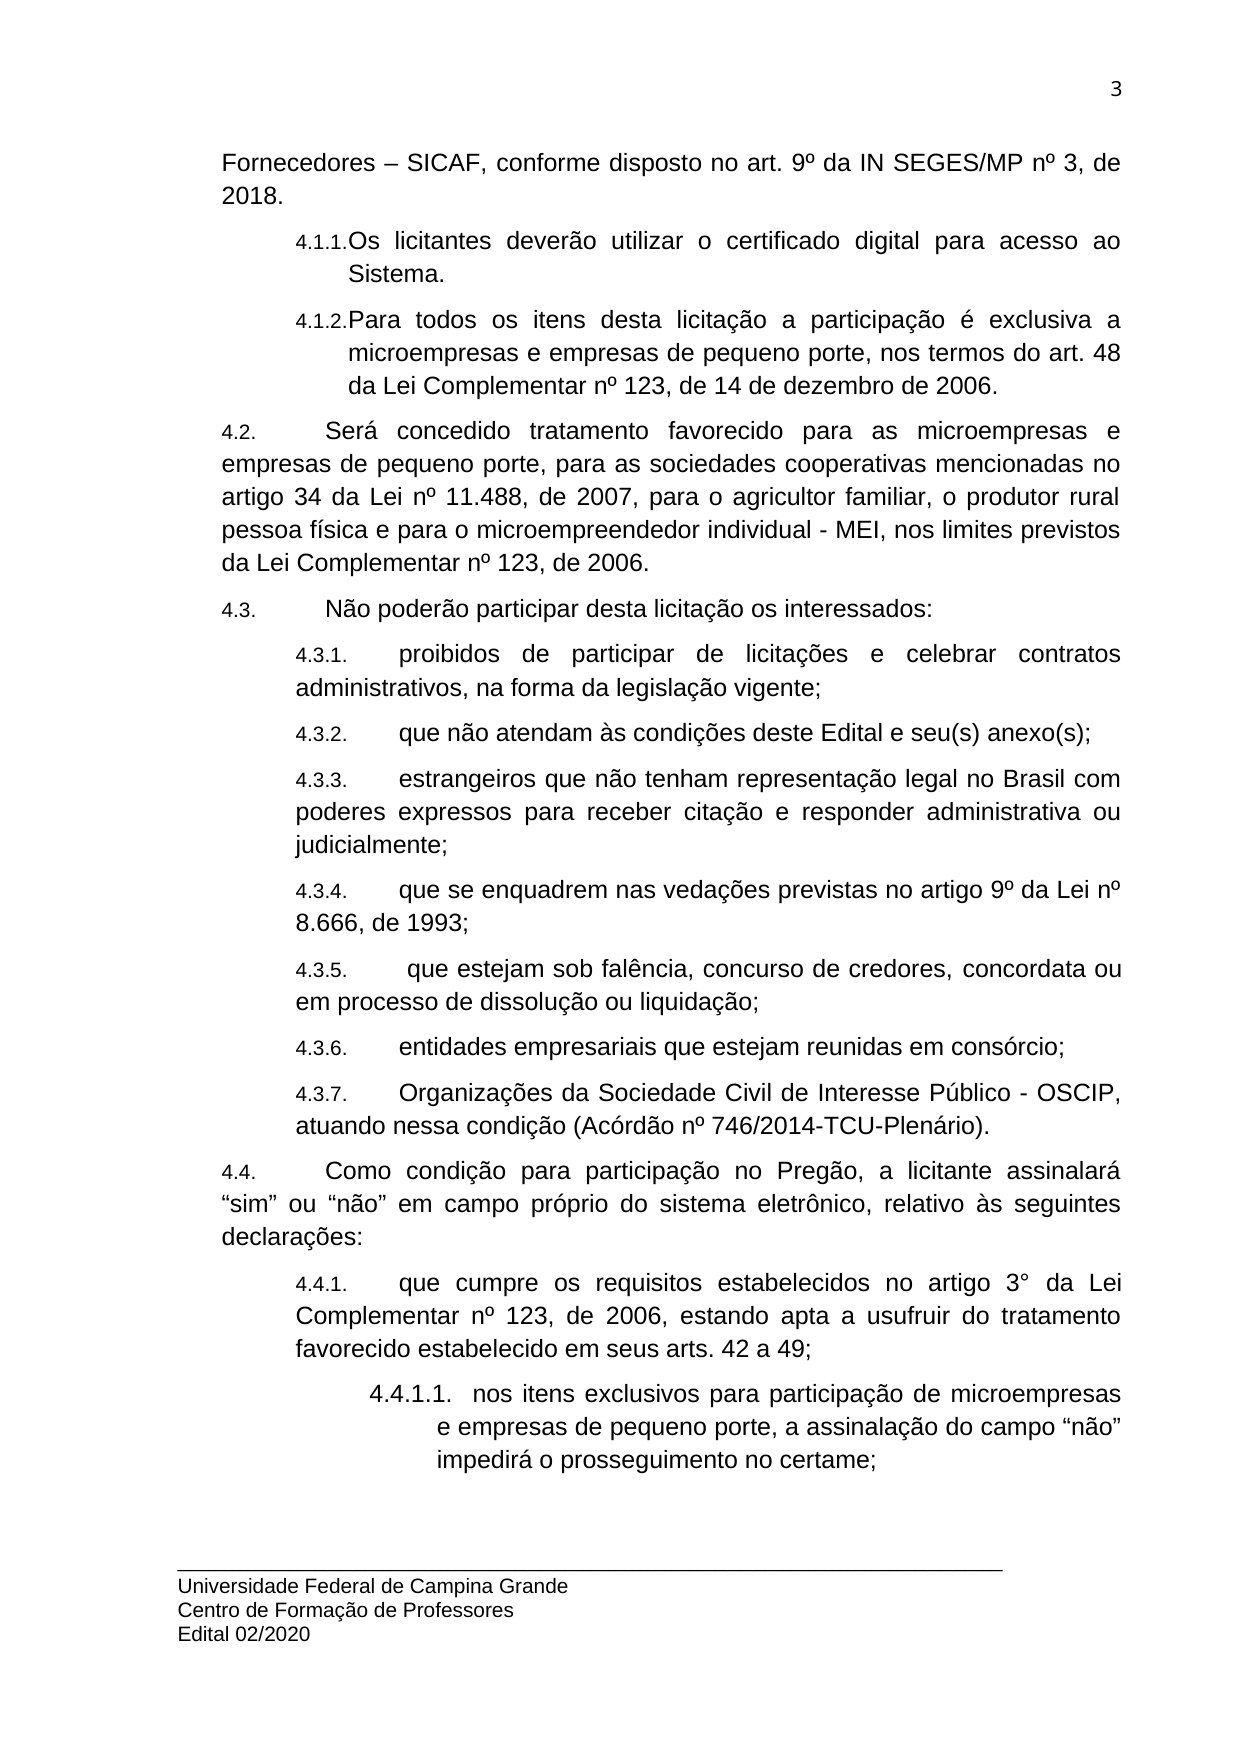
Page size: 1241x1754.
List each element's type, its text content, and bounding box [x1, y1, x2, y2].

list que não atendam às condições deste Edital e seu(s) anexo(s); [295, 718, 1122, 747]
list Não poderão participar desta licitação os interessados: [221, 594, 1122, 623]
list proibidos de participar de licitações e celebrar contratos administrativos, na forma da legislação vigente; [295, 639, 1122, 701]
list entidades empresariais que estejam reunidas em consórcio; [295, 1032, 1122, 1061]
list Será concedido tratamento favorecido para as microempresas e empresas de pequeno porte, para as sociedades cooperativas mencionadas no artigo 34 da Lei nº 11.488, de 2007, para o agricultor familiar, o produtor rural pessoa física e para o microempreendedor individual - MEI, nos limites previstos da Lei Complementar nº 123, de 2006. [221, 416, 1122, 577]
list Organizações da Sociedade Civil de Interesse Público - OSCIP, atuando nessa condição (Acórdão nº 746/2014-TCU-Plenário). [295, 1078, 1122, 1139]
list que estejam sob falência, concurso de credores, concordata ou em processo de dissolução ou liquidação; [295, 954, 1122, 1015]
list estrangeiros que não tenham representação legal no Brasil com poderes expressos para receber citação e responder administrativa ou judicialmente; [295, 763, 1122, 858]
list Como condição para participação no Pregão, a licitante assinalará “sim” ou “não” em campo próprio do sistema eletrônico, relativo às seguintes declarações: [221, 1156, 1122, 1251]
list Para todos os itens desta licitação a participação é exclusiva a microempresas e empresas de pequeno porte, nos termos do art. 48 da Lei Complementar nº 123, de 14 de dezembro de 2006. [295, 305, 1122, 399]
list que se enquadrem nas vedações previstas no artigo 9º da Lei nº 8.666, de 1993; [295, 875, 1122, 937]
list que cumpre os requisitos estabelecidos no artigo 3° da Lei Complementar nº 123, de 2006, estando apta a usufruir do tratamento favorecido estabelecido em seus arts. 42 a 49; [295, 1268, 1122, 1363]
list Os licitantes deverão utilizar o certificado digital para acesso ao Sistema. [295, 226, 1122, 288]
list nos itens exclusivos para participação de microempresas e empresas de pequeno porte, a assinalação do campo “não” impedirá o prosseguimento no certame; [369, 1379, 1122, 1474]
